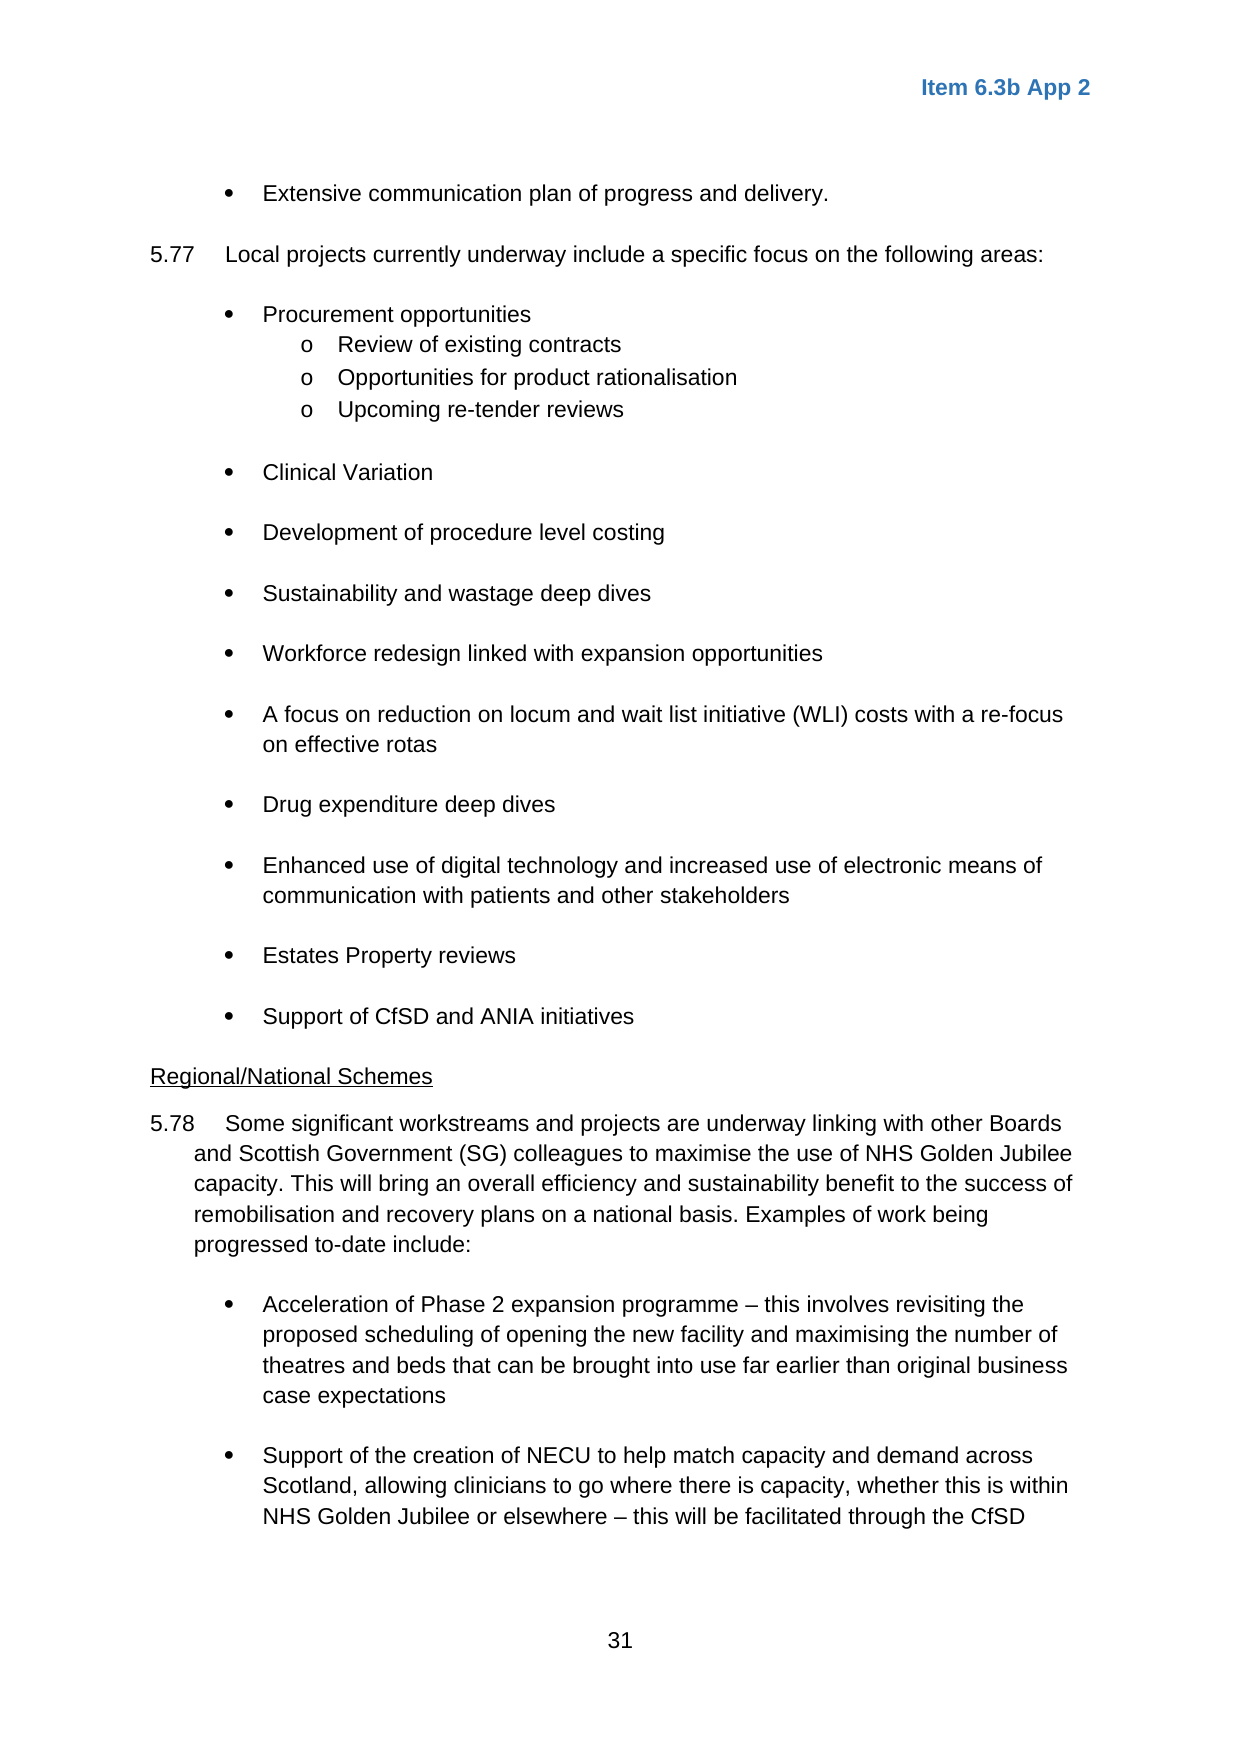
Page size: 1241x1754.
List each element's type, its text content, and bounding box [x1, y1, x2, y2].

list Procurement opportunities [225, 301, 1090, 327]
list Local projects currently underway include a specific focus on the following areas: [150, 241, 1090, 267]
list Extensive communication plan of progress and delivery. [225, 180, 1090, 207]
list Acceleration of Phase 2 expansion programme – this involves revisiting the proposed scheduling of opening the new facility and maximising the number of theatres and beds that can be brought into use far earlier than original business case expectations [225, 1291, 1090, 1408]
list Opportunities for product rationalisation [300, 364, 1090, 392]
list Upcoming re-tender reviews [300, 396, 1090, 424]
list Sustainability and wastage deep dives [225, 580, 1090, 606]
list Enhanced use of digital technology and increased use of electronic means of communication with patients and other stakeholders [225, 852, 1090, 908]
list Estates Property reviews [225, 942, 1090, 969]
list Workforce redesign linked with expansion opportunities [225, 640, 1090, 667]
text Regional/National Schemes [150, 1063, 1090, 1089]
list Some significant workstreams and projects are underway linking with other Boards and Scottish Government (SG) colleagues to maximise the use of NHS Golden Jubilee capacity. This will bring an overall efficiency and sustainability benefit to the success of remobilisation and recovery plans on a national basis. Examples of work being progressed to-date include: [150, 1110, 1090, 1257]
list Support of CfSD and ANIA initiatives [225, 1003, 1090, 1029]
list Drug expenditure deep dives [225, 791, 1090, 818]
list A focus on reduction on locum and wait list initiative (WLI) costs with a re-focus on effective rotas [225, 701, 1090, 757]
list Clinical Variation [225, 459, 1090, 516]
list Development of procedure level costing [225, 519, 1090, 546]
list Support of the creation of NECU to help match capacity and demand across Scotland, allowing clinicians to go where there is capacity, whether this is within NHS Golden Jubilee or elsewhere – this will be facilitated through the CfSD [225, 1442, 1090, 1529]
list Review of existing contracts [300, 331, 1090, 359]
